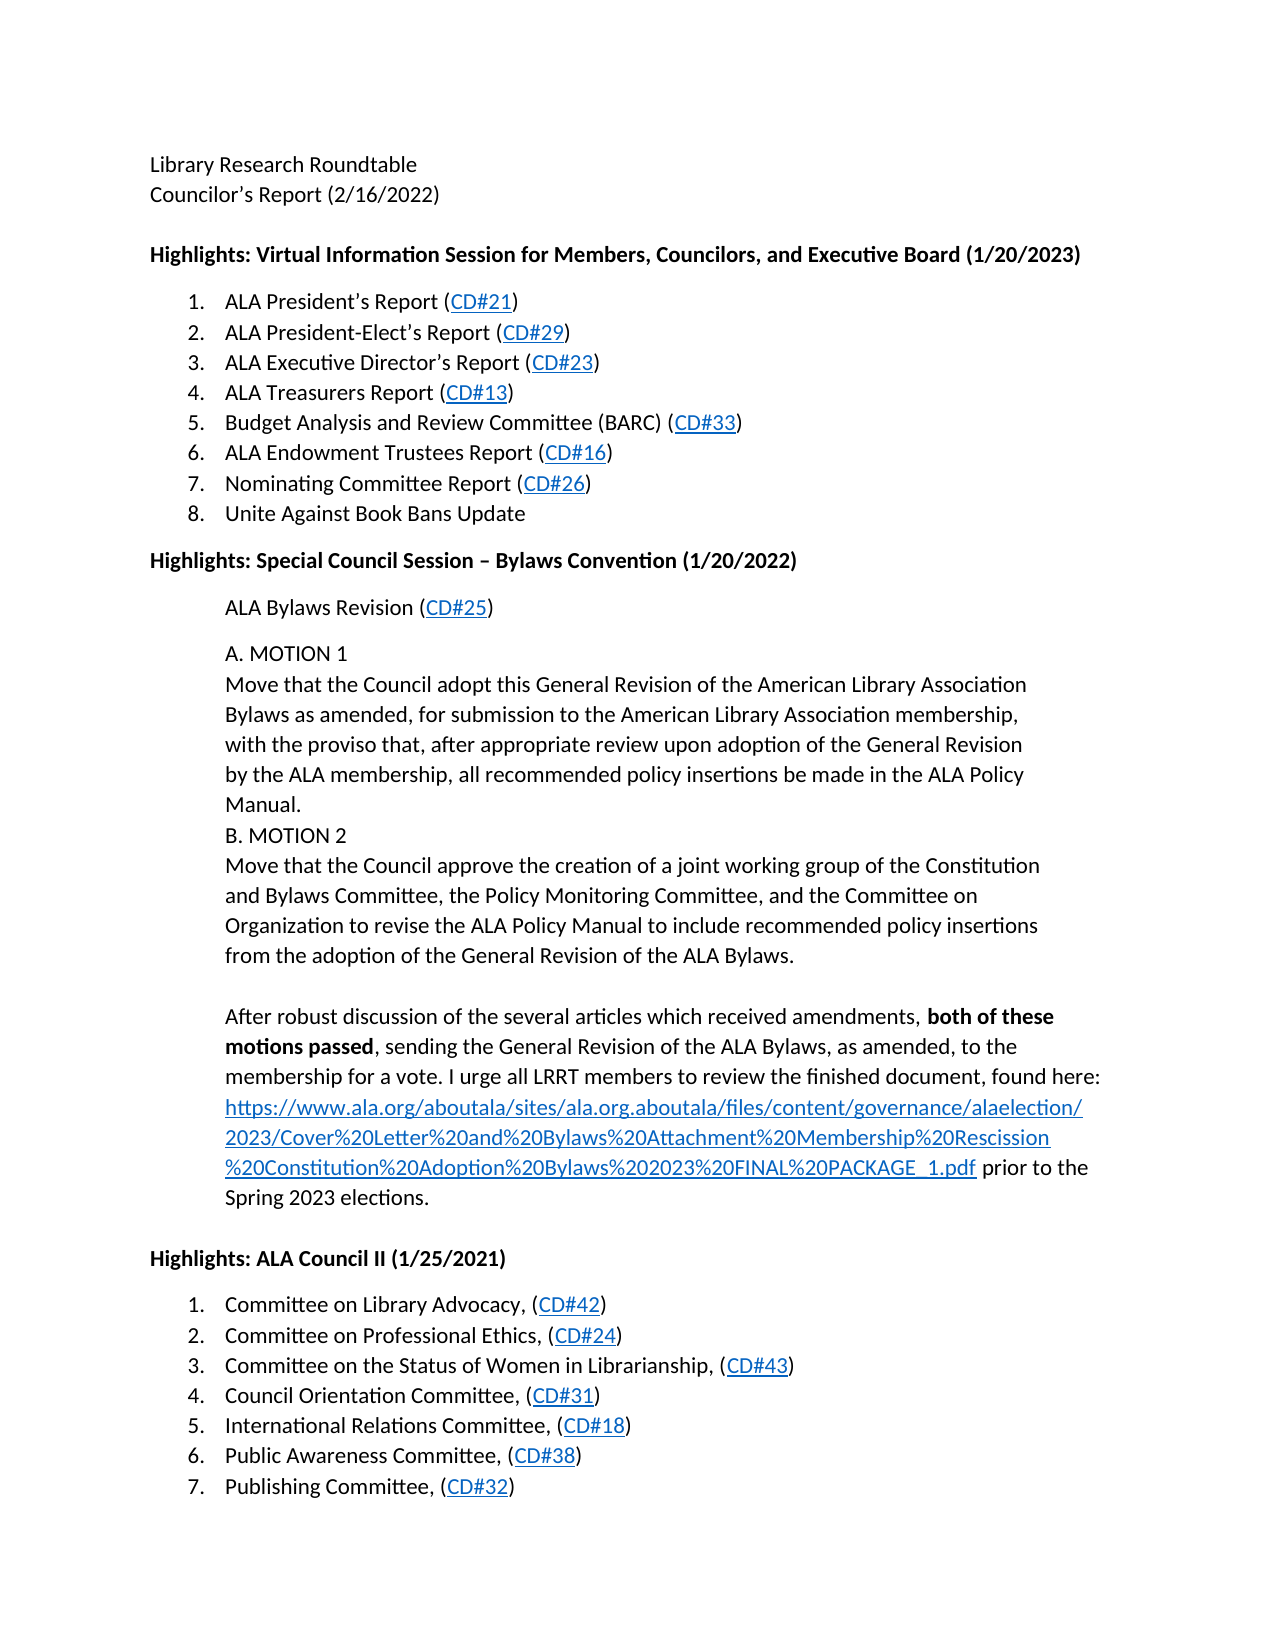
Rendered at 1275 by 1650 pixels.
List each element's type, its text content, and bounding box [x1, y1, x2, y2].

list Nominating Committee Report (CD#26) [187, 469, 1125, 497]
text Organization to revise the ALA Policy Manual to include recommended policy insertions [150, 911, 1125, 939]
text After robust discussion of the several articles which received amendments, both of these motions passed, sending the General Revision of the ALA Bylaws, as amended, to the membership for a vote. I urge all LRRT members to review the finished document, found here: https://www.ala.org/aboutala/sites/ala.org.aboutala/files/content/governance/alaelection/2023/Cover%20Letter%20and%20Bylaws%20Attachment%20Membership%20Rescission%20Constitution%20Adoption%20Bylaws%202023%20FINAL%20PACKAGE_1.pdf prior to the Spring 2023 elections. [225, 1002, 1125, 1211]
list Unite Against Book Bans Update [187, 499, 1125, 527]
text ALA Bylaws Revision (CD#25) [150, 593, 1125, 621]
list Council Orientation Committee, (CD#31) [187, 1381, 1125, 1409]
list Public Awareness Committee, (CD#38) [187, 1442, 1125, 1470]
list ALA Treasurers Report (CD#13) [187, 378, 1125, 406]
text Move that the Council adopt this General Revision of the American Library Association [150, 670, 1125, 698]
text Library Research Roundtable [150, 150, 1125, 178]
list ALA Endowment Trustees Report (CD#16) [187, 438, 1125, 467]
text Councilor’s Report (2/16/2022) [150, 180, 1125, 208]
list ALA Executive Director’s Report (CD#23) [187, 348, 1125, 376]
list International Relations Committee, (CD#18) [187, 1411, 1125, 1439]
list ALA President’s Report (CD#21) [187, 287, 1125, 316]
text A. MOTION 1 [150, 639, 1125, 668]
list Committee on Professional Ethics, (CD#24) [187, 1321, 1125, 1349]
text with the proviso that, after appropriate review upon adoption of the General Revision [150, 730, 1125, 758]
text Manual. [150, 791, 1125, 819]
text B. MOTION 2 [150, 821, 1125, 849]
text Bylaws as amended, for submission to the American Library Association membership, [150, 700, 1125, 728]
text Highlights: Virtual Information Session for Members, Councilors, and Executive Board (1/20/2023) [150, 241, 1125, 269]
list Committee on Library Advocacy, (CD#42) [187, 1291, 1125, 1319]
text Highlights: Special Council Session – Bylaws Convention (1/20/2022) [150, 546, 1125, 574]
text from the adoption of the General Revision of the ALA Bylaws. [150, 942, 1125, 970]
list ALA President-Elect’s Report (CD#29) [187, 318, 1125, 346]
list Publishing Committee, (CD#32) [187, 1472, 1125, 1500]
list Budget Analysis and Review Committee (BARC) (CD#33) [187, 408, 1125, 436]
list Committee on the Status of Women in Librarianship, (CD#43) [187, 1351, 1125, 1379]
text by the ALA membership, all recommended policy insertions be made in the ALA Policy [150, 760, 1125, 788]
text Move that the Council approve the creation of a joint working group of the Constitution [150, 851, 1125, 879]
text Highlights: ALA Council II (1/25/2021) [150, 1244, 1125, 1272]
text and Bylaws Committee, the Policy Monitoring Committee, and the Committee on [150, 881, 1125, 909]
